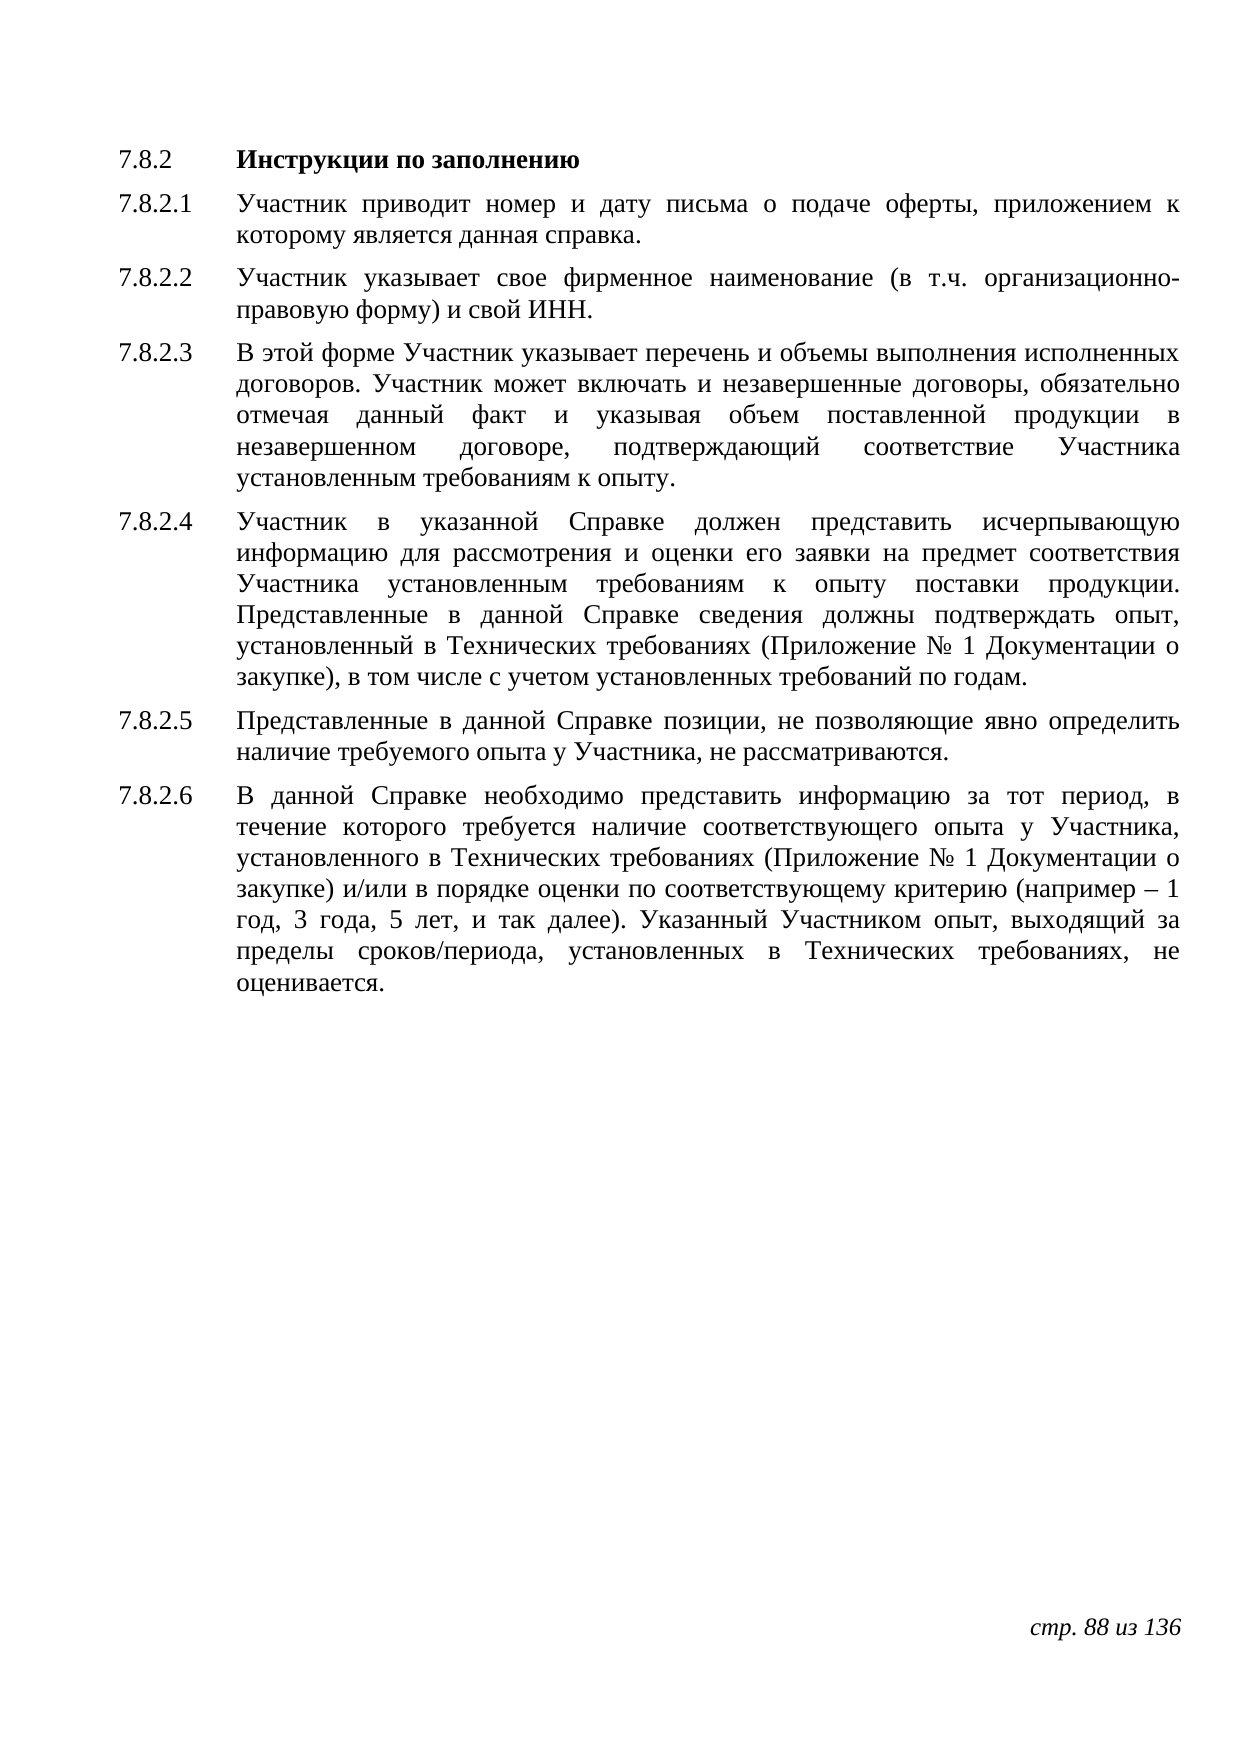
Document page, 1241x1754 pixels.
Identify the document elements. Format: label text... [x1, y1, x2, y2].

text В данной Справке необходимо представить информацию за тот период, в течение которого требуется наличие соответствующего опыта у Участника, установленного в Технических требованиях (Приложение № 1 Документации о закупке) и/или в порядке оценки по соответствующему критерию (например – 1 год, 3 года, 5 лет, и так далее). Указанный Участником опыт, выходящий за пределы сроков/периода, установленных в Технических требованиях, не оценивается. [118, 779, 1181, 997]
text В этой форме Участник указывает перечень и объемы выполнения исполненных договоров. Участник может включать и незавершенные договоры, обязательно отмечая данный факт и указывая объем поставленной продукции в незавершенном договоре, подтверждающий соответствие Участника установленным требованиям к опыту. [118, 336, 1181, 492]
text Участник указывает свое фирменное наименование (в т.ч. организационно-правовую форму) и свой ИНН. [118, 262, 1181, 324]
text Участник в указанной Справке должен представить исчерпывающую информацию для рассмотрения и оценки его заявки на предмет соответствия Участника установленным требованиям к опыту поставки продукции. Представленные в данной Справке сведения должны подтверждать опыт, установленный в Технических требованиях (Приложение № 1 Документации о закупке), в том числе с учетом установленных требований по годам. [118, 504, 1181, 691]
text Участник приводит номер и дату письма о подаче оферты, приложением к которому является данная справка. [118, 187, 1181, 249]
text Инструкции по заполнению [118, 143, 1181, 174]
text Представленные в данной Справке позиции, не позволяющие явно определить наличие требуемого опыта у Участника, не рассматриваются. [118, 704, 1181, 766]
